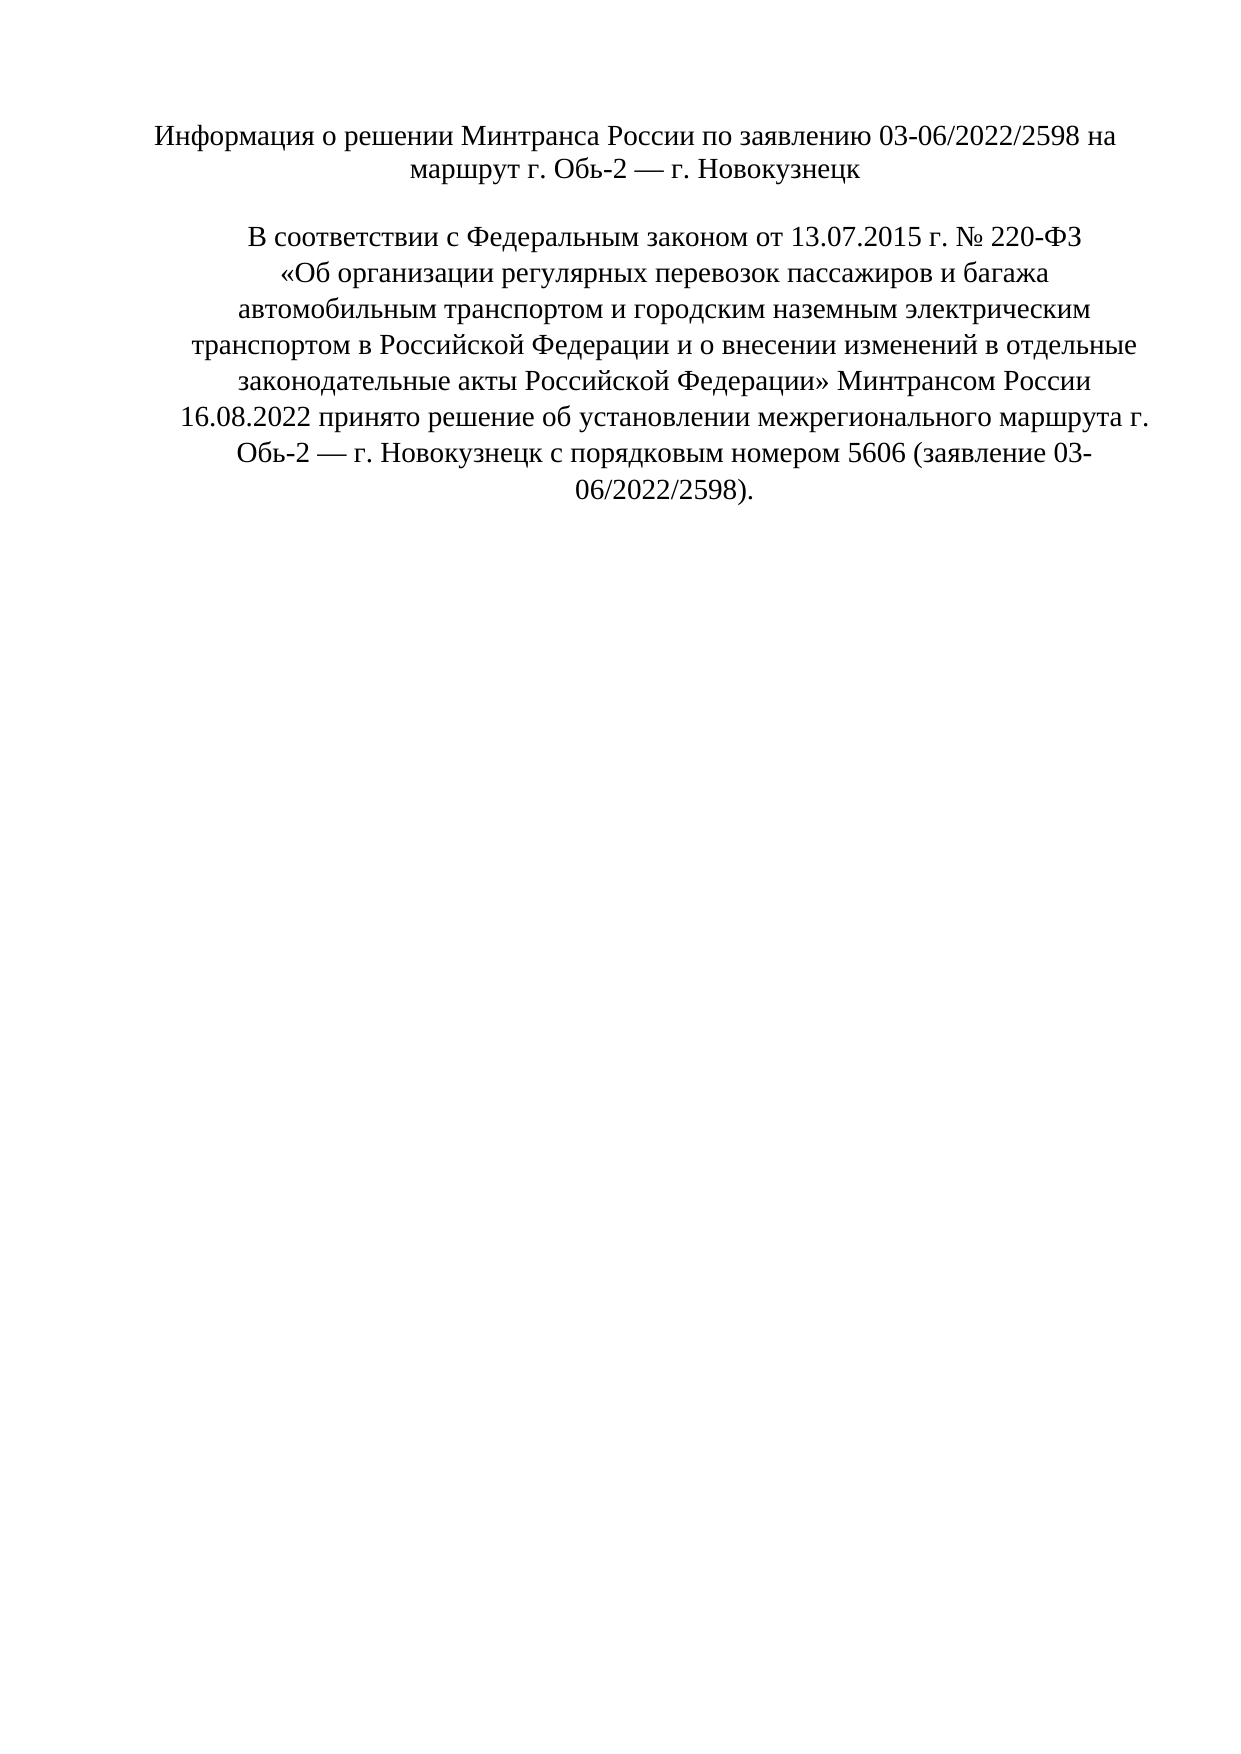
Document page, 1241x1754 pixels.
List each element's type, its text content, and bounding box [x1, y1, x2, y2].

text Информация о решении Минтранса России по заявлению 03-06/2022/2598 на маршрут г. Обь-2 — г. Новокузнецк [118, 118, 1152, 185]
text В соответствии с Федеральным законом от 13.07.2015 г. № 220-ФЗ «Об организации регулярных перевозок пассажиров и багажа автомобильным транспортом и городским наземным электрическим транспортом в Российской Федерации и о внесении изменений в отдельные законодательные акты Российской Федерации» Минтрансом России 16.08.2022 принято решение об установлении межрегионального маршрута г. Обь-2 — г. Новокузнецк с порядковым номером 5606 (заявление 03-06/2022/2598). [177, 219, 1152, 505]
